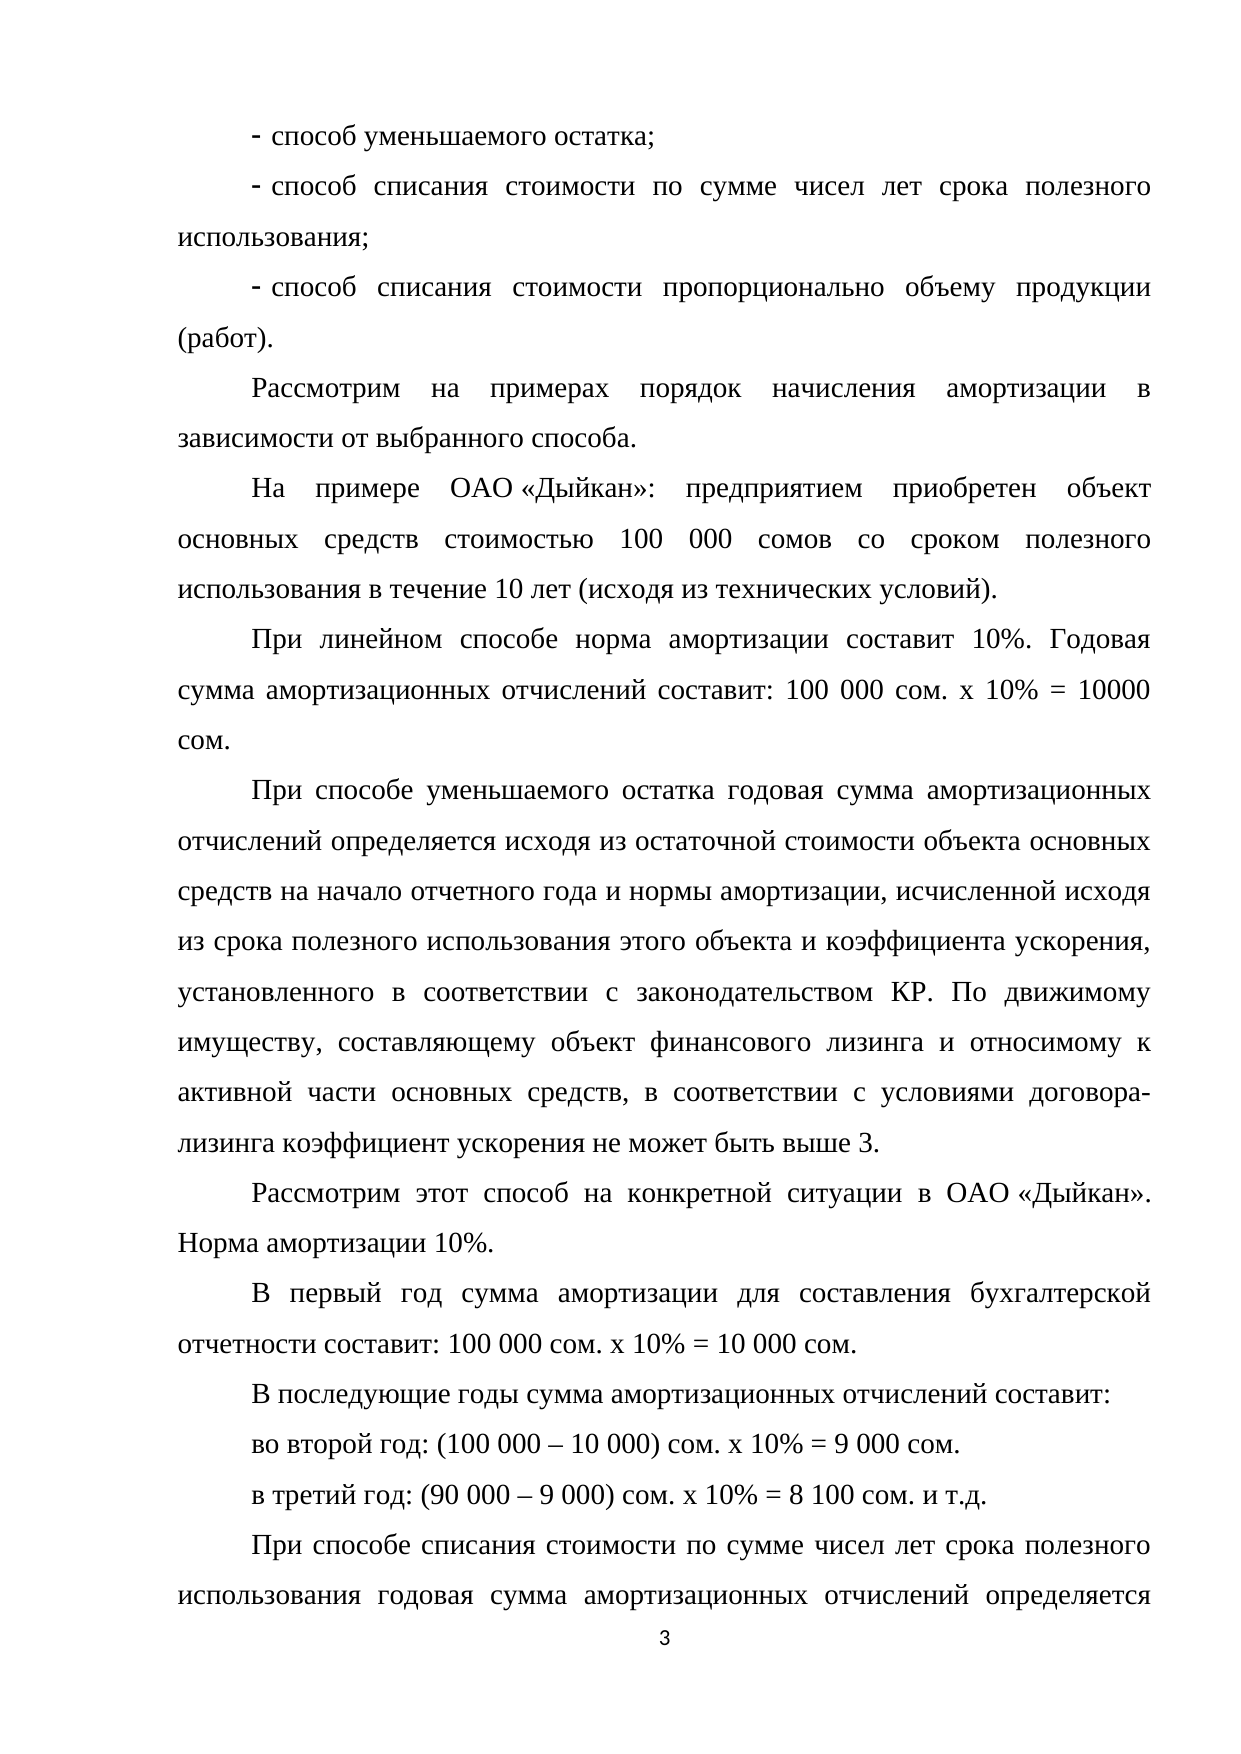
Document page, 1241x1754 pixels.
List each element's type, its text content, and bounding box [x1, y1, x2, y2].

text В последующие годы сумма амортизационных отчислений составит: [177, 1376, 1152, 1410]
text Рассмотрим на примерах порядок начисления амортизации в зависимости от выбранного способа. [177, 370, 1152, 454]
list способ списания стоимости по сумме чисел лет срока полезного использования; [177, 168, 1152, 252]
text При линейном способе норма амортизации составит 10%. Годовая сумма амортизационных отчислений составит: 100 000 сом. х 10% = 10000 сом. [177, 622, 1152, 756]
text В первый год сумма амортизации для составления бухгалтерской отчетности составит: 100 000 сом. х 10% = 10 000 сом. [177, 1276, 1152, 1359]
text На примере ОАО «Дыйкан»: предприятием приобретен объект основных средств стоимостью 100 000 сомов со сроком полезного использования в течение 10 лет (исходя из технических условий). [177, 471, 1152, 605]
list способ списания стоимости пропорционально объему продукции (работ). [177, 269, 1152, 353]
text во второй год: (100 000 – 10 000) сом. х 10% = 9 000 сом. [177, 1427, 1152, 1460]
text При способе уменьшаемого остатка годовая сумма амортизационных отчислений определяется исходя из остаточной стоимости объекта основных средств на начало отчетного года и нормы амортизации, исчисленной исходя из срока полезного использования этого объекта и коэффициента ускорения, установленного в соответствии с законодательством КР. По движимому имуществу, составляющему объект финансового лизинга и относимому к активной части основных средств, в соответствии с условиями договора-лизинга коэффициент ускорения не может быть выше 3. [177, 772, 1152, 1158]
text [177, 1527, 1152, 1611]
list способ уменьшаемого остатка; [177, 118, 1152, 152]
text Рассмотрим этот способ на конкретной ситуации в ОАО «Дыйкан». Норма амортизации 10%. [177, 1175, 1152, 1259]
text в третий год: (90 000 – 9 000) сом. х 10% = 8 100 сом. и т.д. [177, 1477, 1152, 1510]
